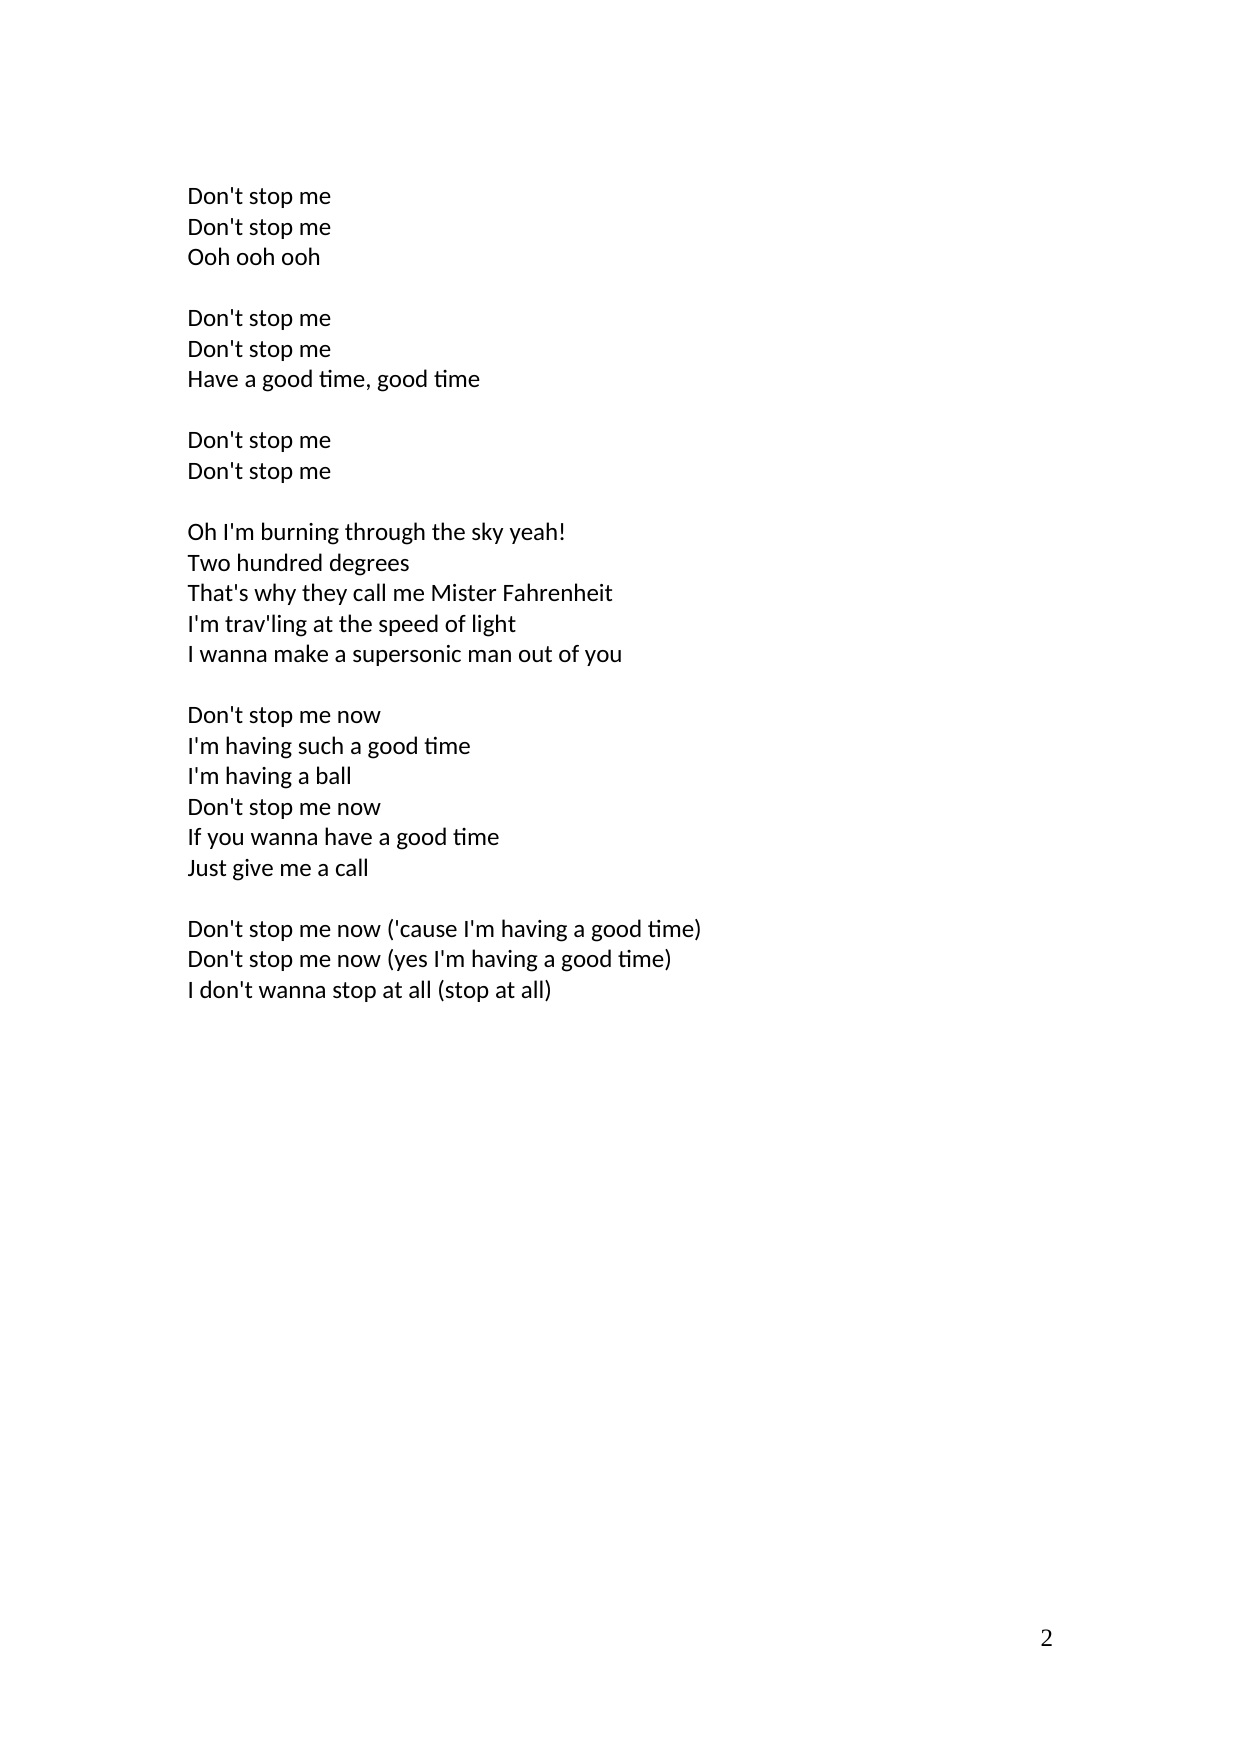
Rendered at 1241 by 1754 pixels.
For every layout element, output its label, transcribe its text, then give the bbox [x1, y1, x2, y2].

text I'm trav'ling at the speed of light [187, 608, 1053, 638]
text Don't stop me [187, 425, 1053, 455]
text Just give me a call [187, 852, 1053, 882]
text Don't stop me now (yes I'm having a good time) [187, 943, 1053, 974]
text Don't stop me [187, 333, 1053, 364]
text That's why they call me Mister Fahrenheit [187, 577, 1053, 608]
text I don't wanna stop at all (stop at all) [187, 974, 1053, 1004]
text I'm having a ball [187, 760, 1053, 791]
text Oh I'm burning through the sky yeah! [187, 516, 1053, 547]
text If you wanna have a good time [187, 821, 1053, 852]
text Don't stop me [187, 211, 1053, 242]
text Ooh ooh ooh [187, 242, 1053, 272]
text Don't stop me now [187, 791, 1053, 821]
text Don't stop me now ('cause I'm having a good time) [187, 913, 1053, 943]
text Don't stop me [187, 455, 1053, 486]
text Don't stop me [187, 303, 1053, 333]
text Don't stop me now [187, 699, 1053, 730]
text Don't stop me [187, 181, 1053, 211]
text Have a good time, good time [187, 364, 1053, 394]
text Two hundred degrees [187, 547, 1053, 577]
text I wanna make a supersonic man out of you [187, 638, 1053, 669]
text I'm having such a good time [187, 730, 1053, 760]
